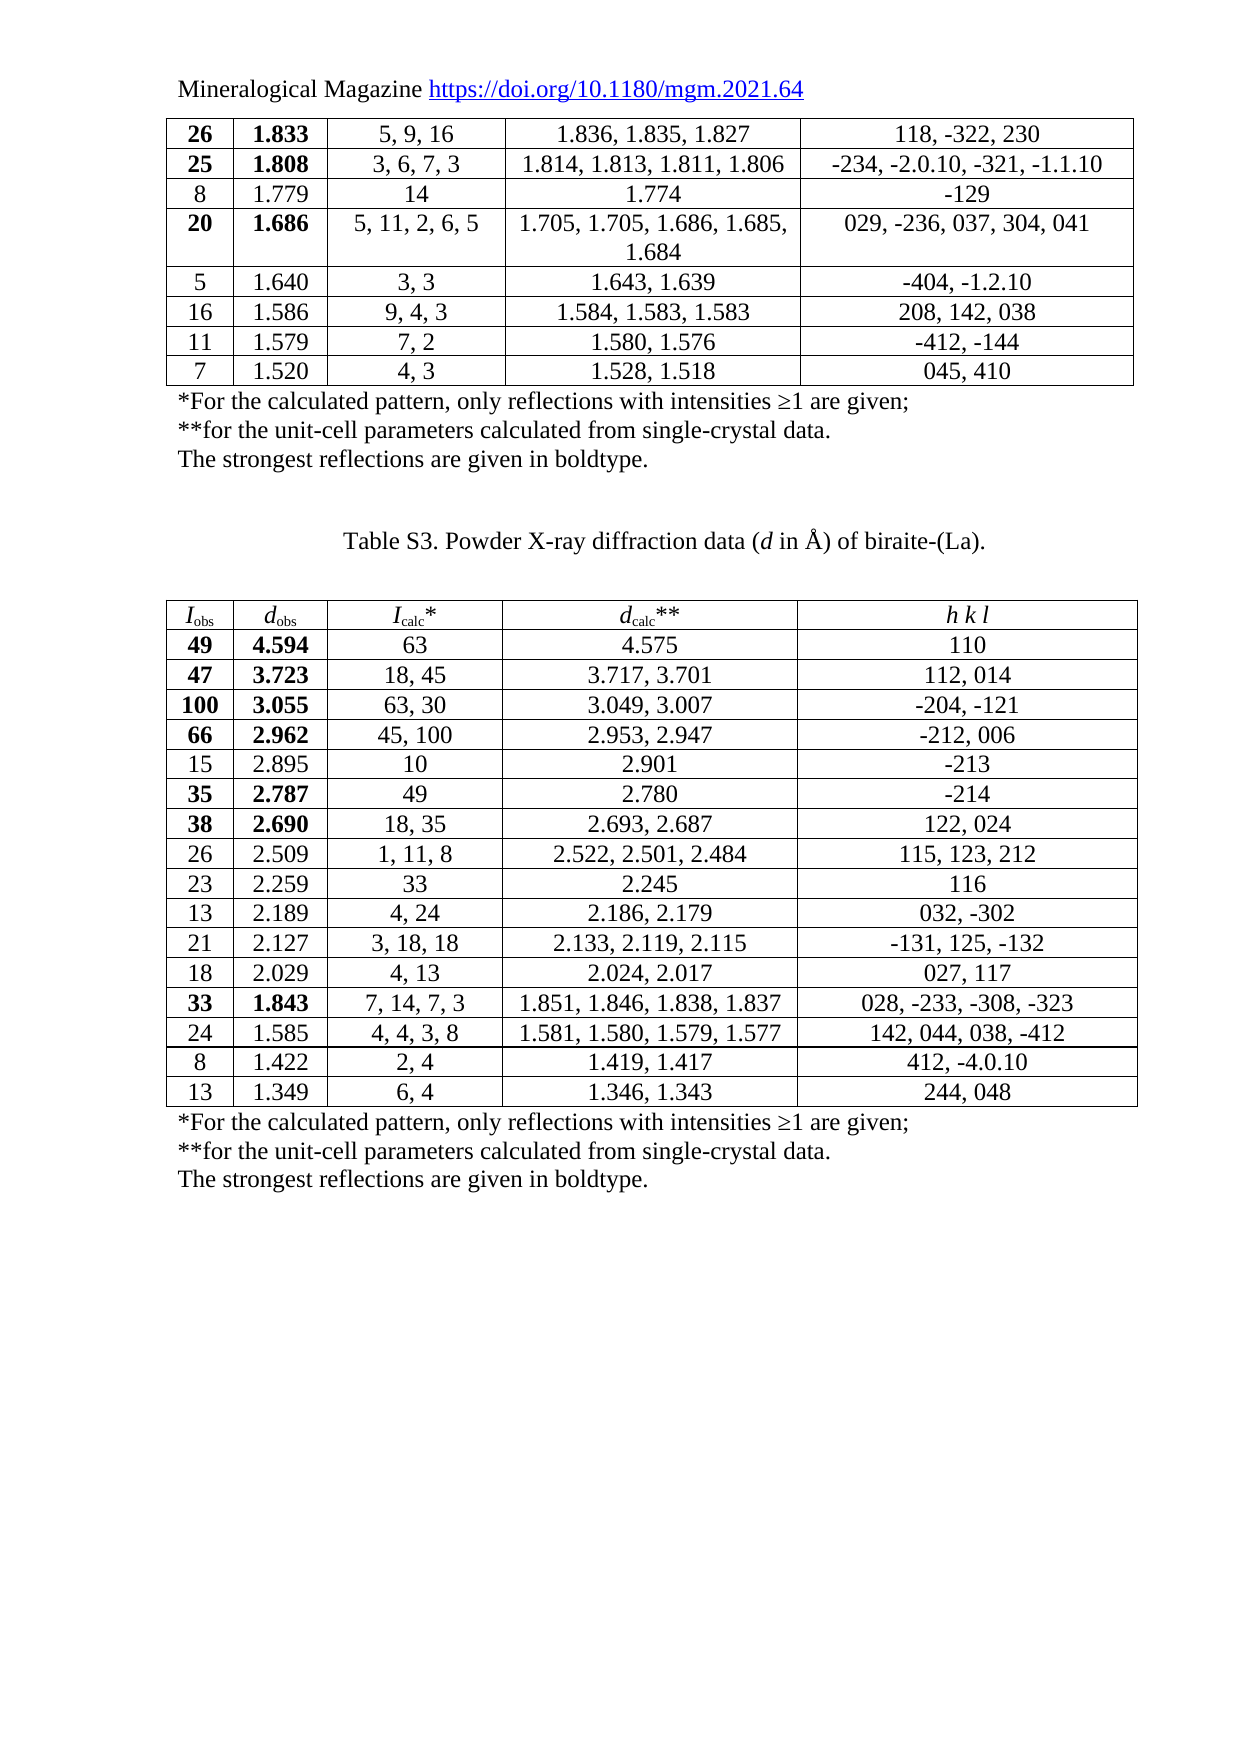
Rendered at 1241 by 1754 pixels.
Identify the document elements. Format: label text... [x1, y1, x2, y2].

table_cell 1.349 [234, 1077, 327, 1106]
table_cell 2.780 [503, 779, 797, 808]
table_cell 7, 14, 7, 3 [328, 988, 502, 1017]
table_cell 116 [798, 869, 1137, 897]
table_cell 1.419, 1.417 [503, 1048, 797, 1076]
table_cell 63, 30 [328, 690, 502, 719]
table_cell 122, 024 [798, 809, 1137, 838]
table_cell 2.029 [234, 958, 327, 987]
table_cell 2.953, 2.947 [503, 720, 797, 748]
table_header dcalc** [503, 601, 797, 629]
text The strongest reflections are given in boldtype. [177, 1164, 1152, 1193]
table_cell 18, 35 [328, 809, 502, 838]
table_cell -412, -144 [801, 327, 1133, 355]
table_cell 2.024, 2.017 [503, 958, 797, 987]
table_cell 115, 123, 212 [798, 839, 1137, 868]
table_cell 11 [167, 327, 233, 355]
table_cell 1.686 [234, 209, 327, 266]
table_cell 24 [167, 1018, 233, 1046]
table_cell 1.346, 1.343 [503, 1077, 797, 1106]
table_cell 9, 4, 3 [328, 297, 505, 326]
table_cell 5 [167, 267, 233, 296]
table_cell 3, 3 [328, 267, 505, 296]
table_cell 18 [167, 958, 233, 987]
table_cell -214 [798, 779, 1137, 808]
table_cell 4.594 [234, 630, 327, 659]
table_cell 027, 117 [798, 958, 1137, 987]
table_cell -404, -1.2.10 [801, 267, 1133, 296]
table_cell 7, 2 [328, 327, 505, 355]
table_cell 3.717, 3.701 [503, 660, 797, 689]
table_cell 142, 044, 038, -412 [798, 1018, 1137, 1046]
table_cell 1.528, 1.518 [506, 356, 800, 385]
table_cell 029, -236, 037, 304, 041 [801, 209, 1133, 266]
table_cell 1.581, 1.580, 1.579, 1.577 [503, 1018, 797, 1046]
table_cell 3.049, 3.007 [503, 690, 797, 719]
table_cell 33 [167, 988, 233, 1017]
table_cell 5, 11, 2, 6, 5 [328, 209, 505, 266]
table_cell 2.245 [503, 869, 797, 897]
table_header Iobs [167, 601, 233, 629]
table_cell 16 [167, 297, 233, 326]
table_cell 1.843 [234, 988, 327, 1017]
table_cell 2.693, 2.687 [503, 809, 797, 838]
table_cell 13 [167, 899, 233, 927]
table_cell 2.133, 2.119, 2.115 [503, 928, 797, 957]
table_cell 1.422 [234, 1048, 327, 1076]
table_cell 2.509 [234, 839, 327, 868]
table_cell 2.522, 2.501, 2.484 [503, 839, 797, 868]
table_header dobs [234, 601, 327, 629]
table_cell 2, 4 [328, 1048, 502, 1076]
table_cell 66 [167, 720, 233, 748]
table_cell 4, 24 [328, 899, 502, 927]
table_cell 33 [328, 869, 502, 897]
table_cell 100 [167, 690, 233, 719]
table_cell 47 [167, 660, 233, 689]
table_cell 1.584, 1.583, 1.583 [506, 297, 800, 326]
table_cell 1.585 [234, 1018, 327, 1046]
table_cell 26 [167, 119, 233, 148]
table_cell 2.895 [234, 750, 327, 778]
table_cell 3, 18, 18 [328, 928, 502, 957]
table_cell 4, 3 [328, 356, 505, 385]
table_cell 208, 142, 038 [801, 297, 1133, 326]
table_cell 2.962 [234, 720, 327, 748]
table_cell 1.851, 1.846, 1.838, 1.837 [503, 988, 797, 1017]
table_cell 118, -322, 230 [801, 119, 1133, 148]
table_cell 38 [167, 809, 233, 838]
table_cell 3.723 [234, 660, 327, 689]
table_cell 63 [328, 630, 502, 659]
table_cell 1.586 [234, 297, 327, 326]
table_cell 2.901 [503, 750, 797, 778]
table_cell 20 [167, 209, 233, 266]
table_cell 10 [328, 750, 502, 778]
table_cell 1.640 [234, 267, 327, 296]
table_cell 2.127 [234, 928, 327, 957]
table_cell 25 [167, 149, 233, 178]
table_cell 2.189 [234, 899, 327, 927]
table_cell 1.808 [234, 149, 327, 178]
table_cell 5, 9, 16 [328, 119, 505, 148]
table_cell 4, 13 [328, 958, 502, 987]
text *For the calculated pattern, only reflections with intensities ≥1 are given; [177, 1107, 1152, 1136]
table_cell -204, -121 [798, 690, 1137, 719]
table_cell 35 [167, 779, 233, 808]
table_cell 4, 4, 3, 8 [328, 1018, 502, 1046]
table_cell 1.814, 1.813, 1.811, 1.806 [506, 149, 800, 178]
table_cell 4.575 [503, 630, 797, 659]
table_cell 1.643, 1.639 [506, 267, 800, 296]
text **for the unit-cell parameters calculated from single-crystal data. [177, 1136, 1152, 1164]
table_cell 21 [167, 928, 233, 957]
table_cell 6, 4 [328, 1077, 502, 1106]
table_cell 13 [167, 1077, 233, 1106]
table_cell 2.186, 2.179 [503, 899, 797, 927]
table_cell 49 [328, 779, 502, 808]
table_cell 8 [167, 1048, 233, 1076]
table_cell 1.836, 1.835, 1.827 [506, 119, 800, 148]
table_cell 1.779 [234, 179, 327, 207]
table_cell 1.579 [234, 327, 327, 355]
table_cell 2.690 [234, 809, 327, 838]
table_cell 1.833 [234, 119, 327, 148]
table_cell -131, 125, -132 [798, 928, 1137, 957]
table_cell -129 [801, 179, 1133, 207]
table_header h k l [798, 601, 1137, 629]
table_cell 8 [167, 179, 233, 207]
table_cell -234, -2.0.10, -321, -1.1.10 [801, 149, 1133, 178]
table_cell 412, -4.0.10 [798, 1048, 1137, 1076]
table_cell 18, 45 [328, 660, 502, 689]
table_cell 112, 014 [798, 660, 1137, 689]
table_cell 028, -233, -308, -323 [798, 988, 1137, 1017]
table_cell 14 [328, 179, 505, 207]
table_cell 110 [798, 630, 1137, 659]
table_cell -212, 006 [798, 720, 1137, 748]
table_cell 3, 6, 7, 3 [328, 149, 505, 178]
text *For the calculated pattern, only reflections with intensities ≥1 are given; [177, 386, 1152, 415]
table_header Icalc* [328, 601, 502, 629]
table_cell 2.259 [234, 869, 327, 897]
table_cell -213 [798, 750, 1137, 778]
text **for the unit-cell parameters calculated from single-crystal data. [177, 415, 1152, 444]
table_cell 1.774 [506, 179, 800, 207]
table_cell 49 [167, 630, 233, 659]
table_cell 7 [167, 356, 233, 385]
table_cell 3.055 [234, 690, 327, 719]
table_cell 26 [167, 839, 233, 868]
table_cell 244, 048 [798, 1077, 1137, 1106]
table_cell 15 [167, 750, 233, 778]
table_cell 1, 11, 8 [328, 839, 502, 868]
table_cell 1.520 [234, 356, 327, 385]
table_cell 045, 410 [801, 356, 1133, 385]
table_cell 2.787 [234, 779, 327, 808]
table_cell 032, -302 [798, 899, 1137, 927]
table_cell 45, 100 [328, 720, 502, 748]
text The strongest reflections are given in boldtype. [177, 444, 1152, 472]
table_cell 1.705, 1.705, 1.686, 1.685, 1.684 [506, 209, 800, 266]
subtitle Table S3. Powder X-ray diffraction data (d in Å) of biraite-(La). [177, 526, 1152, 555]
table_cell 1.580, 1.576 [506, 327, 800, 355]
table_cell 23 [167, 869, 233, 897]
